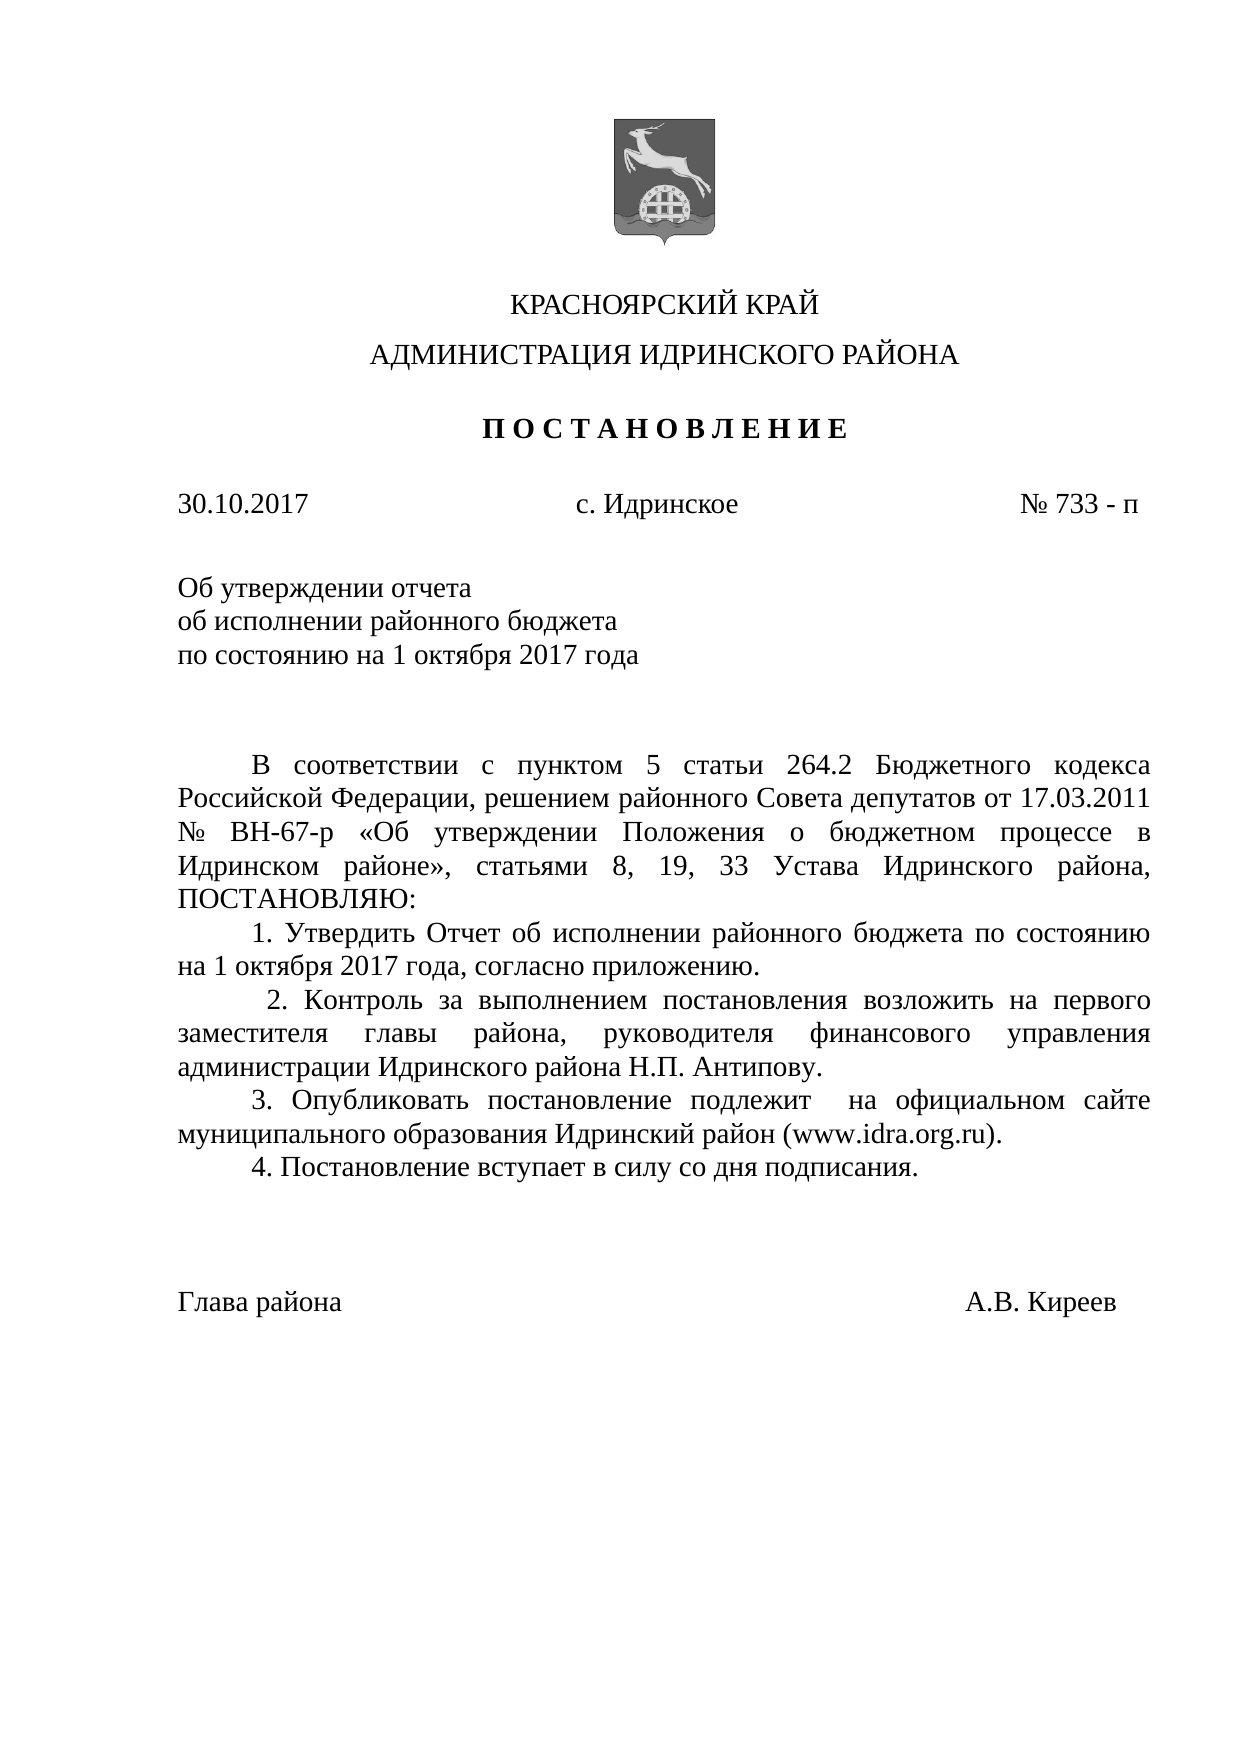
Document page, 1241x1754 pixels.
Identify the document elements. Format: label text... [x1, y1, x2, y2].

table_cell № 733 - п [890, 486, 1152, 536]
table_header КРАСНОЯРСКИЙ КРАЙ [177, 118, 1152, 337]
text 2. Контроль за выполнением постановления возложить на первого заместителя главы района, руководителя финансового управления администрации Идринского района Н.П. Антипову. [177, 982, 1152, 1082]
text Об утверждении отчета [177, 570, 1152, 603]
text 1. Утвердить Отчет об исполнении районного бюджета по состоянию на 1 октября 2017 года, согласно приложению. [177, 915, 1152, 982]
text об исполнении районного бюджета [177, 603, 1152, 637]
text по состоянию на 1 октября 2017 года [177, 637, 1152, 670]
text 4. Постановление вступает в силу со дня подписания. [177, 1149, 1152, 1183]
table_cell АДМИНИСТРАЦИЯ ИДРИНСКОГО РАЙОНА [177, 337, 1152, 412]
text Глава района А.В. Киреев [177, 1284, 1152, 1317]
text В соответствии с пунктом 5 статьи 264.2 Бюджетного кодекса Российской Федерации, решением районного Совета депутатов от 17.03.2011 № ВН-67-р «Об утверждении Положения о бюджетном процессе в Идринском районе», статьями 8, 19, 33 Устава Идринского района, ПОСТАНОВЛЯЮ: [177, 747, 1152, 915]
table_cell 30.10.2017 [177, 486, 528, 536]
table_cell П О С Т А Н О В Л Е Н И Е [177, 412, 1152, 486]
table_cell с. Идринское [528, 486, 890, 536]
text 3. Опубликовать постановление подлежит на официальном сайте муниципального образования Идринский район (www.idra.org.ru). [177, 1082, 1152, 1149]
